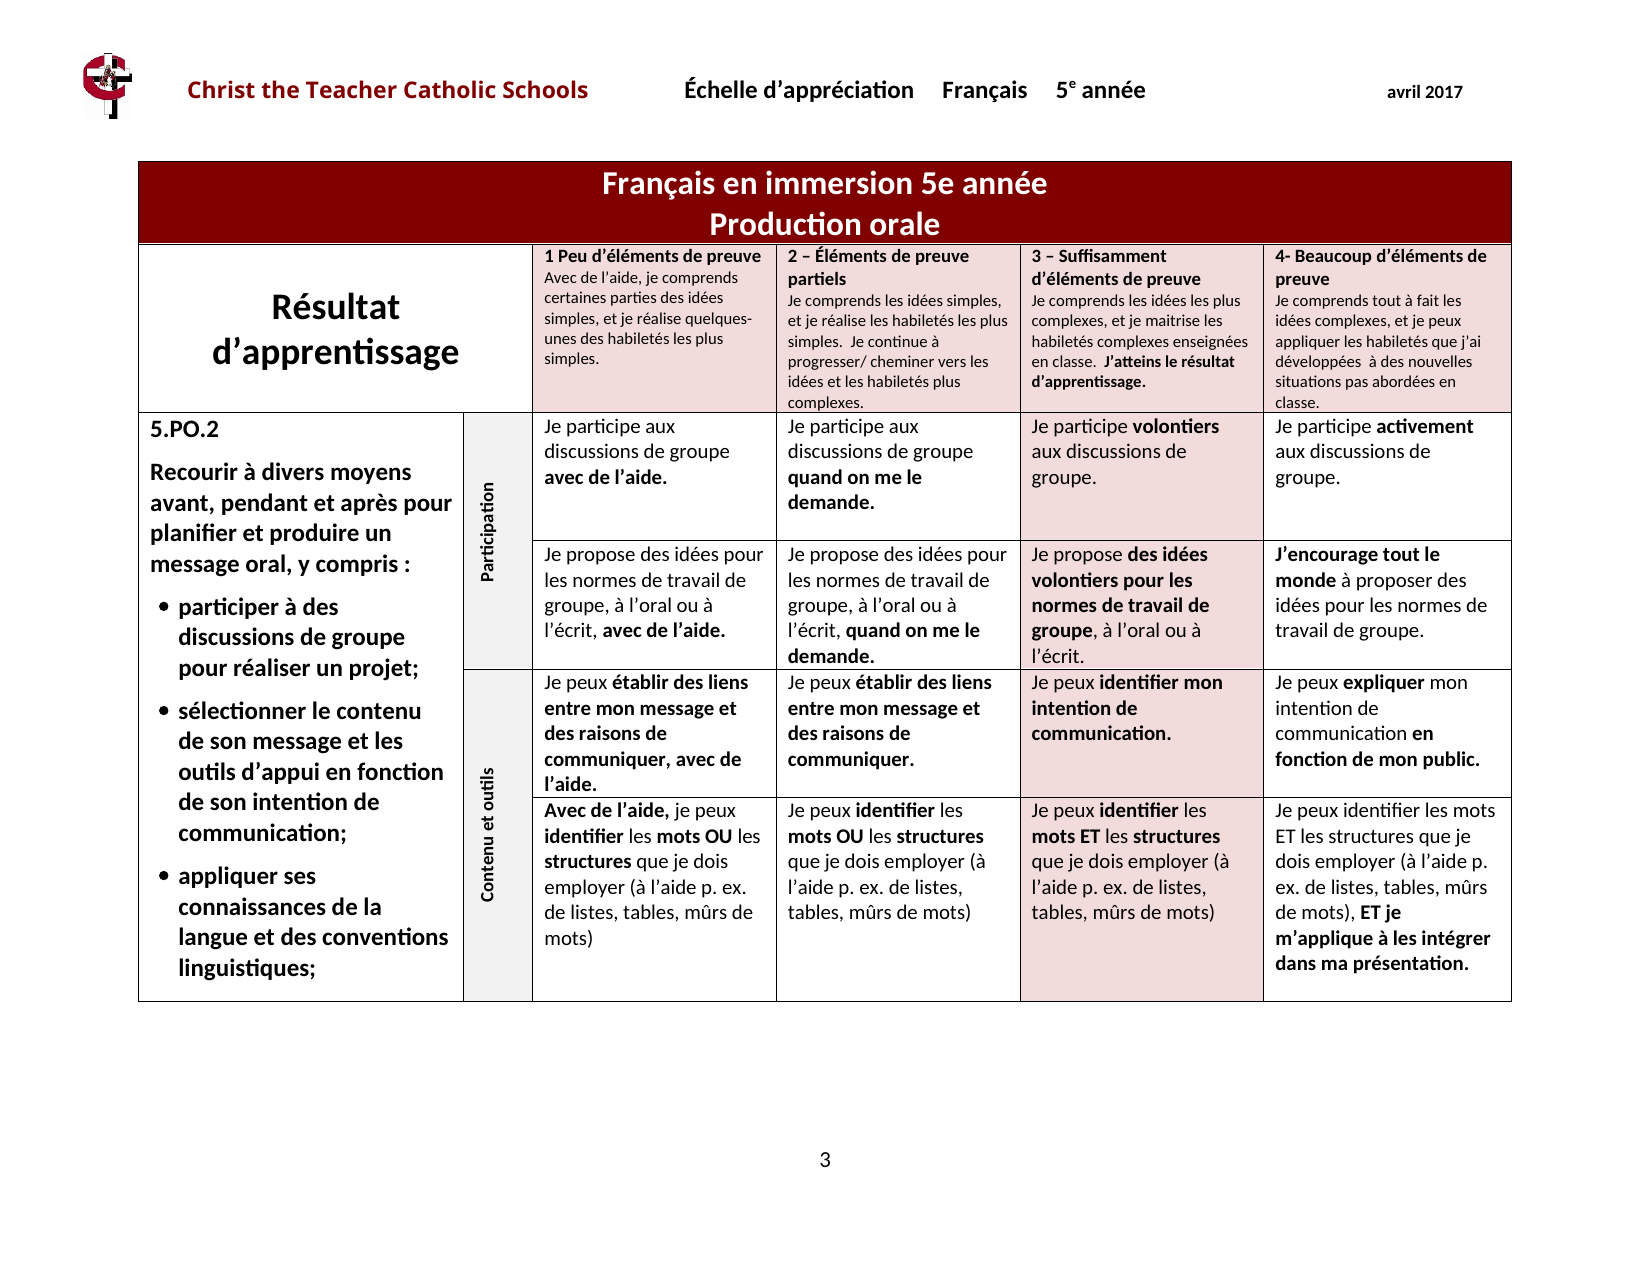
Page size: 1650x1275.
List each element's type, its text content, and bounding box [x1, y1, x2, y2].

table_cell Participation [464, 413, 532, 668]
table_cell Je participe aux discussions de groupe avec de l’aide. [533, 413, 776, 540]
table_cell 5.PO.2 Recourir à divers moyens avant, pendant et après pour planifier et produire un message oral, y compris : participer à des discussions de groupe pour réaliser un projet; sélectionner le contenu de son message et les outils d’appui en fonction de son intention de communication; appliquer ses connaissances de la langue et des conventions linguistiques; établir et maintenir le contact avec le public; clarifier son message; réfléchir sur sa communication orale et sur sa démarche. [139, 413, 463, 1001]
table_cell Je peux établir des liens entre mon message et des raisons de communiquer. [777, 670, 1020, 797]
table_cell Je peux identifier les mots OU les structures que je dois employer (à l’aide p. ex. de listes, tables, mûrs de mots) [777, 798, 1020, 1001]
table_cell Je peux identifier mon intention de communication. [1021, 670, 1263, 797]
table_cell J’encourage tout le monde à proposer des idées pour les normes de travail de groupe. [1264, 541, 1511, 668]
table_cell Je propose des idées pour les normes de travail de groupe, à l’oral ou à l’écrit, avec de l’aide. [533, 541, 776, 668]
table_cell Avec de l’aide, je peux identifier les mots OU les structures que je dois employer (à l’aide p. ex. de listes, tables, mûrs de mots) [533, 798, 776, 1001]
table_cell Je peux expliquer mon intention de communication en fonction de mon public. [1264, 670, 1511, 797]
table_cell Je propose des idées pour les normes de travail de groupe, à l’oral ou à l’écrit, quand on me le demande. [777, 541, 1020, 668]
table_cell 2 – Éléments de preuve partiels Je comprends les idées simples, et je réalise les habiletés les plus simples. Je continue à progresser/ cheminer vers les idées et les habiletés plus complexes. [777, 245, 1020, 412]
table_cell Résultat d’apprentissage [139, 245, 532, 412]
table_cell Je participe volontiers aux discussions de groupe. [1021, 413, 1263, 540]
table_cell 1 Peu d’éléments de preuve Avec de l’aide, je comprends certaines parties des idées simples, et je réalise quelques-unes des habiletés les plus simples. [533, 245, 776, 412]
table_cell Je peux identifier les mots ET les structures que je dois employer (à l’aide p. ex. de listes, tables, mûrs de mots) [1021, 798, 1263, 1001]
table_cell Je participe aux discussions de groupe quand on me le demande. [777, 413, 1020, 540]
table_cell Je peux établir des liens entre mon message et des raisons de communiquer, avec de l’aide. [533, 670, 776, 797]
table_cell Je peux identifier les mots ET les structures que je dois employer (à l’aide p. ex. de listes, tables, mûrs de mots), ET je m’applique à les intégrer dans ma présentation. [1264, 798, 1511, 1001]
table_cell Je participe activement aux discussions de groupe. [1264, 413, 1511, 540]
table_cell 3 – Suffisamment d’éléments de preuve Je comprends les idées les plus complexes, et je maitrise les habiletés complexes enseignées en classe. J’atteins le résultat d’apprentissage. [1021, 245, 1263, 412]
table_header Français en immersion 5e année Production orale [139, 162, 1511, 243]
table_cell Je propose des idées volontiers pour les normes de travail de groupe, à l’oral ou à l’écrit. [1021, 541, 1263, 668]
table_cell Contenu et outils [464, 670, 532, 1001]
table_cell 4- Beaucoup d’éléments de preuve Je comprends tout à fait les idées complexes, et je peux appliquer les habiletés que j’ai développées à des nouvelles situations pas abordées en classe. [1264, 245, 1511, 412]
picture [81, 53, 132, 117]
